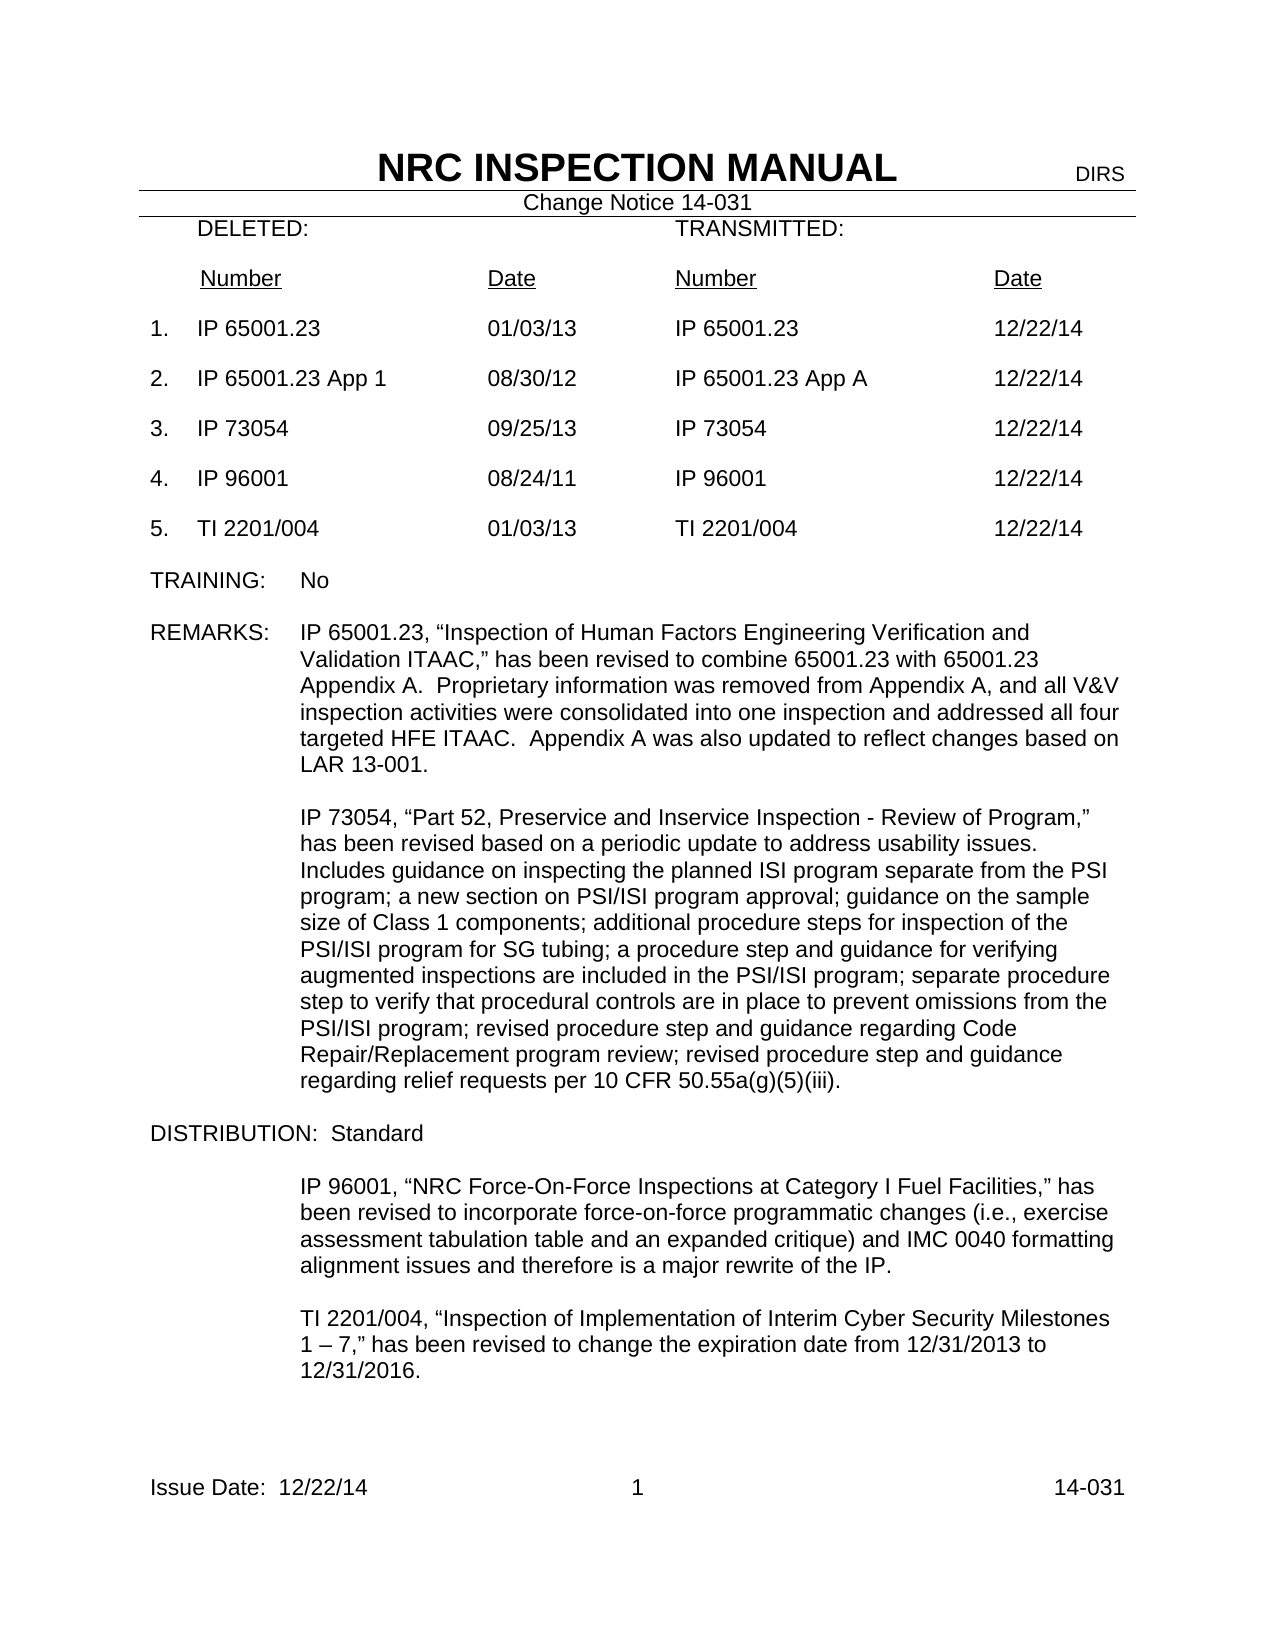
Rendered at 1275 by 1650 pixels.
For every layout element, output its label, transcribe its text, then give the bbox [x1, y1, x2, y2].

text NRC INSPECTION MANUAL DIRS [150, 150, 1125, 189]
text 5. TI 2201/004 01/03/13 TI 2201/004 12/22/14 [150, 517, 1125, 542]
text DISTRIBUTION: Standard [150, 1120, 1125, 1146]
text Number Date Number Date [150, 267, 1125, 292]
list TRAINING: No [150, 567, 1125, 593]
text 4. IP 96001 08/24/11 IP 96001 12/22/14 [150, 467, 1125, 492]
text REMARKS: IP 65001.23, “Inspection of Human Factors Engineering Verification and Validation ITAAC,” has been revised to combine 65001.23 with 65001.23 Appendix A. Proprietary information was removed from Appendix A, and all V&V inspection activities were consolidated into one inspection and addressed all four targeted HFE ITAAC. Appendix A was also updated to reflect changes based on LAR 13-001. [150, 619, 1125, 777]
text DELETED: TRANSMITTED: [150, 217, 1125, 242]
text 3. IP 73054 09/25/13 IP 73054 12/22/14 [150, 417, 1125, 442]
text IP 96001, “NRC Force-On-Force Inspections at Category I Fuel Facilities,” has been revised to incorporate force-on-force programmatic changes (i.e., exercise assessment tabulation table and an expanded critique) and IMC 0040 formatting alignment issues and therefore is a major rewrite of the IP. [150, 1173, 1125, 1278]
text TI 2201/004, “Inspection of Implementation of Interim Cyber Security Milestones 1 – 7,” has been revised to change the expiration date from 12/31/2013 to 12/31/2016. [150, 1304, 1125, 1384]
text 1. IP 65001.23 01/03/13 IP 65001.23 12/22/14 [150, 317, 1125, 342]
table_header Change Notice 14-031 [139, 191, 1136, 216]
text IP 73054, “Part 52, Preservice and Inservice Inspection - Review of Program,” has been revised based on a periodic update to address usability issues. Includes guidance on inspecting the planned ISI program separate from the PSI program; a new section on PSI/ISI program approval; guidance on the sample size of Class 1 components; additional procedure steps for inspection of the PSI/ISI program for SG tubing; a procedure step and guidance for verifying augmented inspections are included in the PSI/ISI program; separate procedure step to verify that procedural controls are in place to prevent omissions from the PSI/ISI program; revised procedure step and guidance regarding Code Repair/Replacement program review; revised procedure step and guidance regarding relief requests per 10 CFR 50.55a(g)(5)(iii). [150, 804, 1125, 1094]
text 2. IP 65001.23 App 1 08/30/12 IP 65001.23 App A 12/22/14 [150, 367, 1125, 392]
